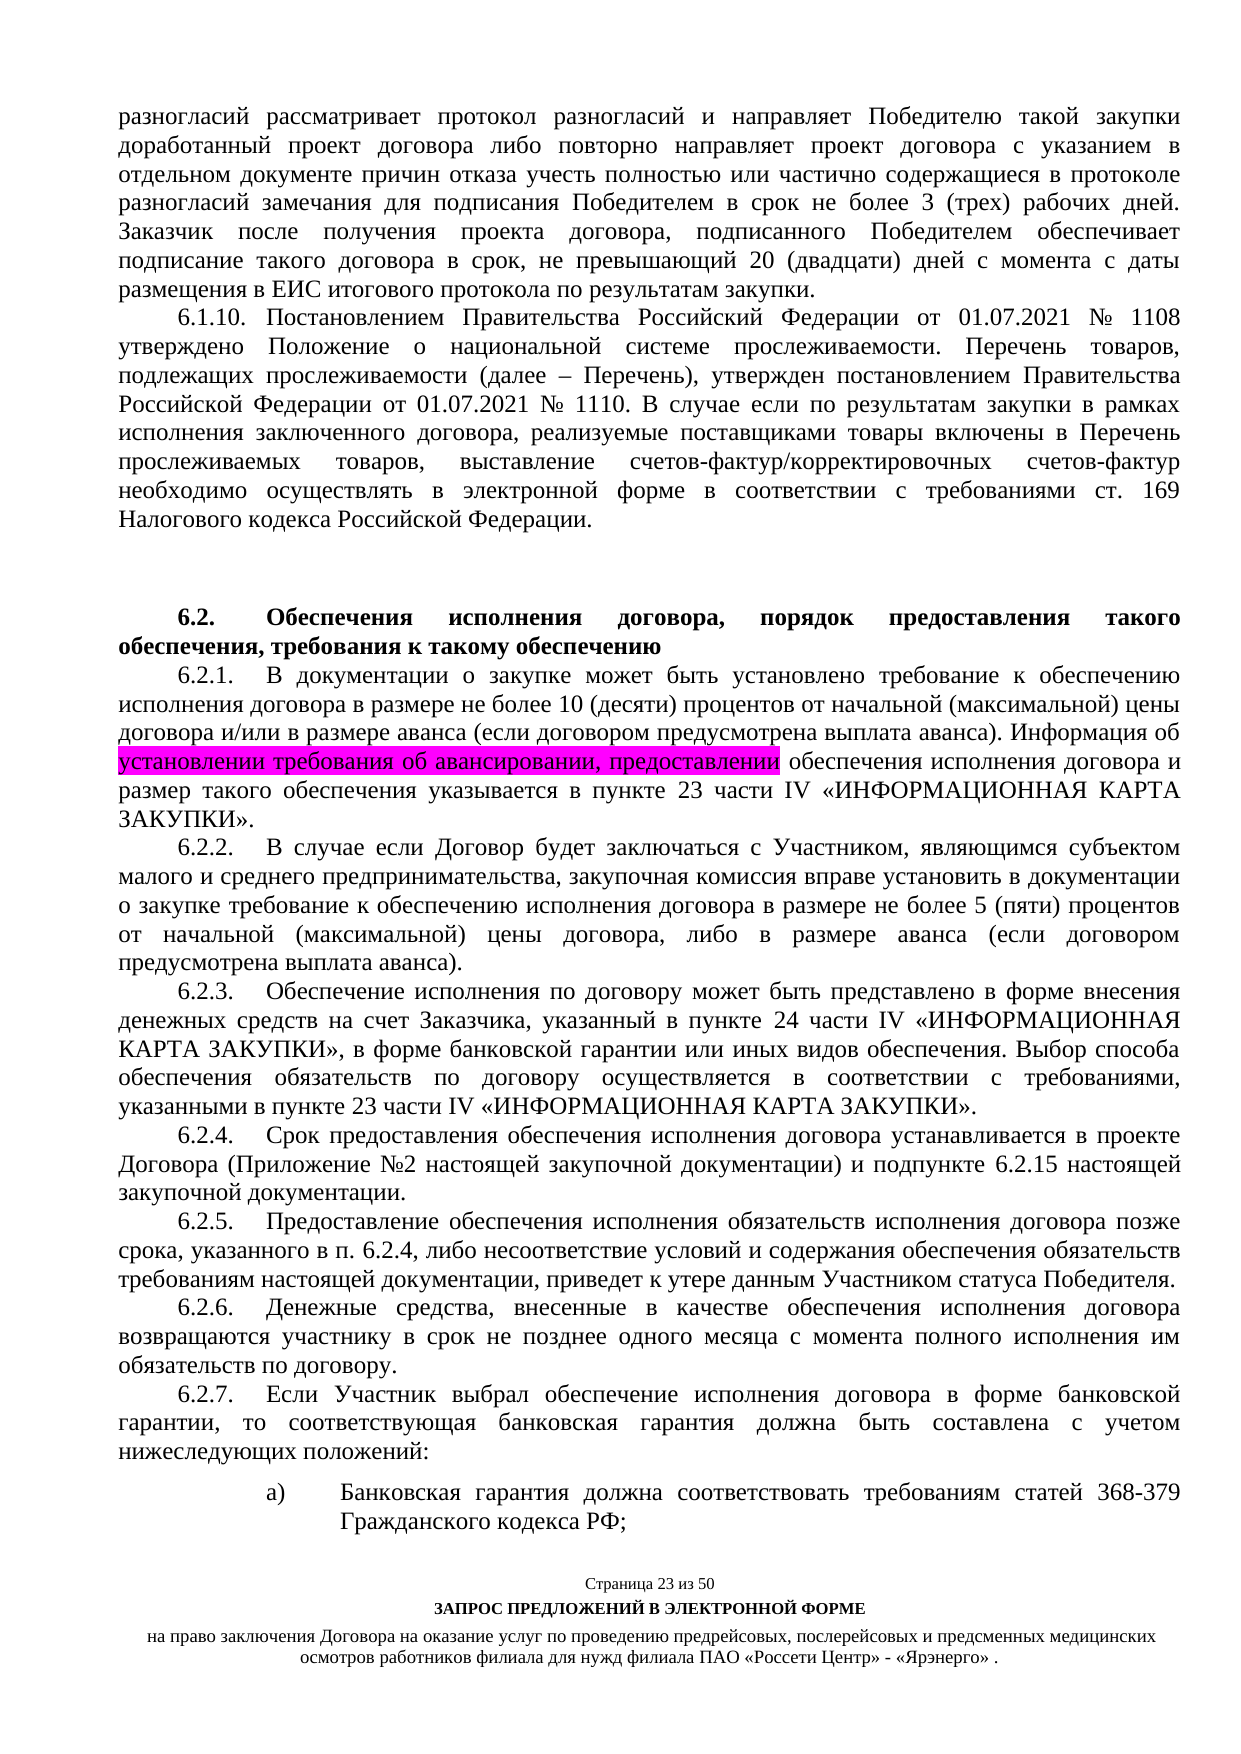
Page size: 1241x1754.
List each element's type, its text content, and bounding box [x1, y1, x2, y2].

list Банковская гарантия должна соответствовать требованиям статей 368-379 Гражданского кодекса РФ; [266, 1477, 1181, 1535]
subtitle В документации о закупке может быть установлено требование к обеспечению исполнения договора в размере не более 10 (десяти) процентов от начальной (максимальной) цены договора и/или в размере аванса (если договором предусмотрена выплата аванса). Информация об установлении требования об авансировании, предоставлении обеспечения исполнения договора и размер такого обеспечения указывается в пункте 23 части IV «ИНФОРМАЦИОННАЯ КАРТА ЗАКУПКИ». [118, 660, 1181, 832]
subtitle Обеспечения исполнения договора, порядок предоставления такого обеспечения, требования к такому обеспечению [118, 602, 1181, 660]
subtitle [118, 101, 1181, 302]
subtitle Постановлением Правительства Российский Федерации от 01.07.2021 № 1108 утверждено Положение о национальной системе прослеживаемости. Перечень товаров, подлежащих прослеживаемости (далее – Перечень), утвержден постановлением Правительства Российской Федерации от 01.07.2021 № 1110. В случае если по результатам закупки в рамках исполнения заключенного договора, реализуемые поставщиками товары включены в Перечень прослеживаемых товаров, выставление счетов-фактур/корректировочных счетов-фактур необходимо осуществлять в электронной форме в соответствии с требованиями ст. 169 Налогового кодекса Российской Федерации. [118, 302, 1181, 532]
subtitle Если Участник выбрал обеспечение исполнения договора в форме банковской гарантии, то соответствующая банковская гарантия должна быть составлена с учетом нижеследующих положений: [118, 1379, 1181, 1465]
subtitle В случае если Договор будет заключаться с Участником, являющимся субъектом малого и среднего предпринимательства, закупочная комиссия вправе установить в документации о закупке требование к обеспечению исполнения договора в размере не более 5 (пяти) процентов от начальной (максимальной) цены договора, либо в размере аванса (если договором предусмотрена выплата аванса). [118, 832, 1181, 976]
subtitle Срок предоставления обеспечения исполнения договора устанавливается в проекте Договора (Приложение №2 настоящей закупочной документации) и подпункте 6.2.15 настоящей закупочной документации. [118, 1120, 1181, 1206]
subtitle Денежные средства, внесенные в качестве обеспечения исполнения договора возвращаются участнику в срок не позднее одного месяца с момента полного исполнения им обязательств по договору. [118, 1292, 1181, 1379]
subtitle Предоставление обеспечения исполнения обязательств исполнения договора позже срока, указанного в п. 6.2.4, либо несоответствие условий и содержания обеспечения обязательств требованиям настоящей документации, приведет к утере данным Участником статуса Победителя. [118, 1206, 1181, 1292]
subtitle Обеспечение исполнения по договору может быть представлено в форме внесения денежных средств на счет Заказчика, указанный в пункте 24 части IV «ИНФОРМАЦИОННАЯ КАРТА ЗАКУПКИ», в форме банковской гарантии или иных видов обеспечения. Выбор способа обеспечения обязательств по договору осуществляется в соответствии с требованиями, указанными в пункте 23 части IV «ИНФОРМАЦИОННАЯ КАРТА ЗАКУПКИ». [118, 976, 1181, 1120]
